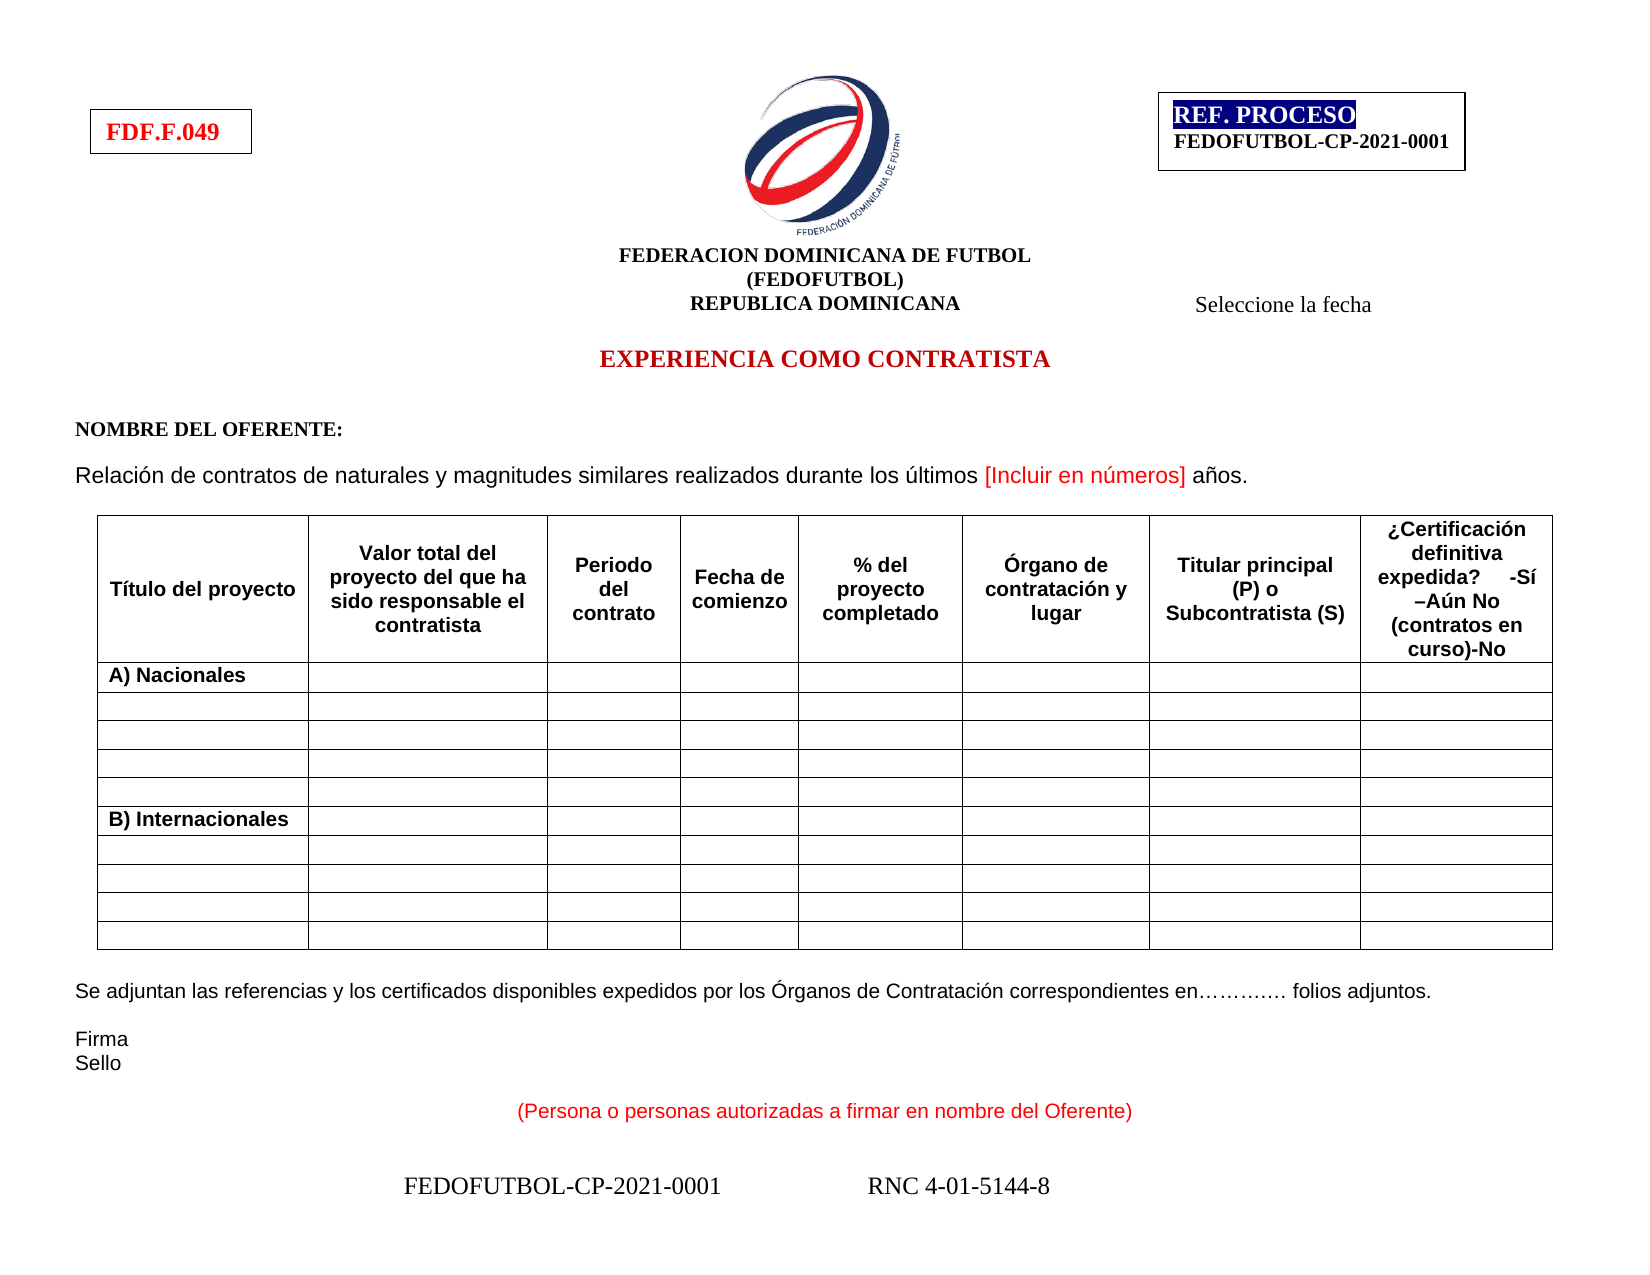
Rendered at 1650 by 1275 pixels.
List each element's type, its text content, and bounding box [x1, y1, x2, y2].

table_cell [963, 693, 1149, 720]
table_cell [799, 865, 962, 892]
table_cell [1150, 836, 1360, 863]
table_cell [1150, 721, 1360, 749]
table_cell [963, 721, 1149, 749]
picture [743, 75, 899, 234]
table_cell [98, 721, 308, 749]
table_cell [1150, 893, 1360, 921]
table_cell [309, 693, 547, 720]
table_cell [548, 836, 680, 863]
table_cell [799, 778, 962, 806]
table_cell [548, 721, 680, 749]
table_cell [799, 893, 962, 921]
text Relación de contratos de naturales y magnitudes similares realizados durante los últimos [Incluir en números] años. [75, 462, 1575, 488]
table_cell [1150, 750, 1360, 777]
table_cell [309, 922, 547, 949]
table_cell [963, 836, 1149, 863]
text nombre del oferente: [75, 417, 1575, 441]
table_cell [98, 922, 308, 949]
table_header ¿Certificación definitiva expedida? -Sí –Aún No (contratos en curso)-No [1361, 516, 1552, 662]
text Firma [75, 1027, 1575, 1051]
text Se adjuntan las referencias y los certificados disponibles expedidos por los Órganos de Contratación correspondientes en……….… folios adjuntos. [75, 979, 1575, 1003]
table_cell [681, 663, 798, 692]
table_cell [799, 750, 962, 777]
table_cell [1361, 807, 1552, 835]
table_header Valor total del proyecto del que ha sido responsable el contratista [309, 516, 547, 662]
table_cell [1361, 922, 1552, 949]
table_cell [98, 836, 308, 863]
table_cell [1361, 663, 1552, 692]
table_cell [1361, 865, 1552, 892]
table_cell [1150, 663, 1360, 692]
table_cell [1150, 778, 1360, 806]
table_cell [799, 693, 962, 720]
text (FEDOFUTBOL) [75, 267, 1575, 291]
table_cell [98, 693, 308, 720]
table_cell [309, 836, 547, 863]
table_header % del proyecto completado [799, 516, 962, 662]
table_cell [1361, 836, 1552, 863]
table_cell [548, 693, 680, 720]
table_cell [681, 721, 798, 749]
table_cell [799, 663, 962, 692]
table_cell [1361, 893, 1552, 921]
table_cell [799, 836, 962, 863]
table_cell [98, 750, 308, 777]
table_header Título del proyecto [98, 516, 308, 662]
text Sello [75, 1051, 1575, 1075]
table_cell [548, 750, 680, 777]
table_cell [98, 778, 308, 806]
table_cell [1361, 693, 1552, 720]
table_cell [1361, 778, 1552, 806]
table_cell [963, 750, 1149, 777]
table_header Periodo del contrato [548, 516, 680, 662]
table_cell [681, 922, 798, 949]
table_cell [309, 865, 547, 892]
table_cell [548, 807, 680, 835]
text (Persona o personas autorizadas a firmar en nombre del Oferente) [75, 1099, 1575, 1123]
table_cell [309, 893, 547, 921]
table_cell [1150, 807, 1360, 835]
table_cell [548, 778, 680, 806]
table_cell [1150, 693, 1360, 720]
table_cell [1150, 865, 1360, 892]
table_cell [681, 693, 798, 720]
table_cell A) Nacionales [98, 663, 308, 692]
table_cell [309, 750, 547, 777]
table_header Órgano de contratación y lugar [963, 516, 1149, 662]
text REPUBLICA DOMINICANA [75, 291, 1575, 315]
table_cell [548, 663, 680, 692]
table_header Fecha de comienzo [681, 516, 798, 662]
text FEDERACION DOMINICANA DE FUTBOL [75, 243, 1575, 267]
table_cell [963, 778, 1149, 806]
table_cell [548, 922, 680, 949]
table_cell [963, 807, 1149, 835]
table_cell [681, 750, 798, 777]
table_cell [681, 893, 798, 921]
table_cell [309, 778, 547, 806]
table_cell [963, 663, 1149, 692]
table_cell [309, 807, 547, 835]
table_cell [98, 893, 308, 921]
table_cell [799, 721, 962, 749]
table_cell [799, 922, 962, 949]
table_cell [681, 836, 798, 863]
table_cell [548, 893, 680, 921]
table_cell [963, 922, 1149, 949]
table_cell [681, 807, 798, 835]
table_cell [963, 893, 1149, 921]
table_cell [1361, 721, 1552, 749]
table_cell [1150, 922, 1360, 949]
table_cell [98, 865, 308, 892]
table_cell [548, 865, 680, 892]
table_cell [309, 663, 547, 692]
table_header Titular principal (P) o Subcontratista (S) [1150, 516, 1360, 662]
table_cell [1361, 750, 1552, 777]
text EXPERIENCIA COMO CONTRATISTA [75, 344, 1575, 372]
table_cell [963, 865, 1149, 892]
table_cell [799, 807, 962, 835]
table_cell [309, 721, 547, 749]
table_cell B) Internacionales [98, 807, 308, 835]
table_cell [681, 778, 798, 806]
table_cell [681, 865, 798, 892]
